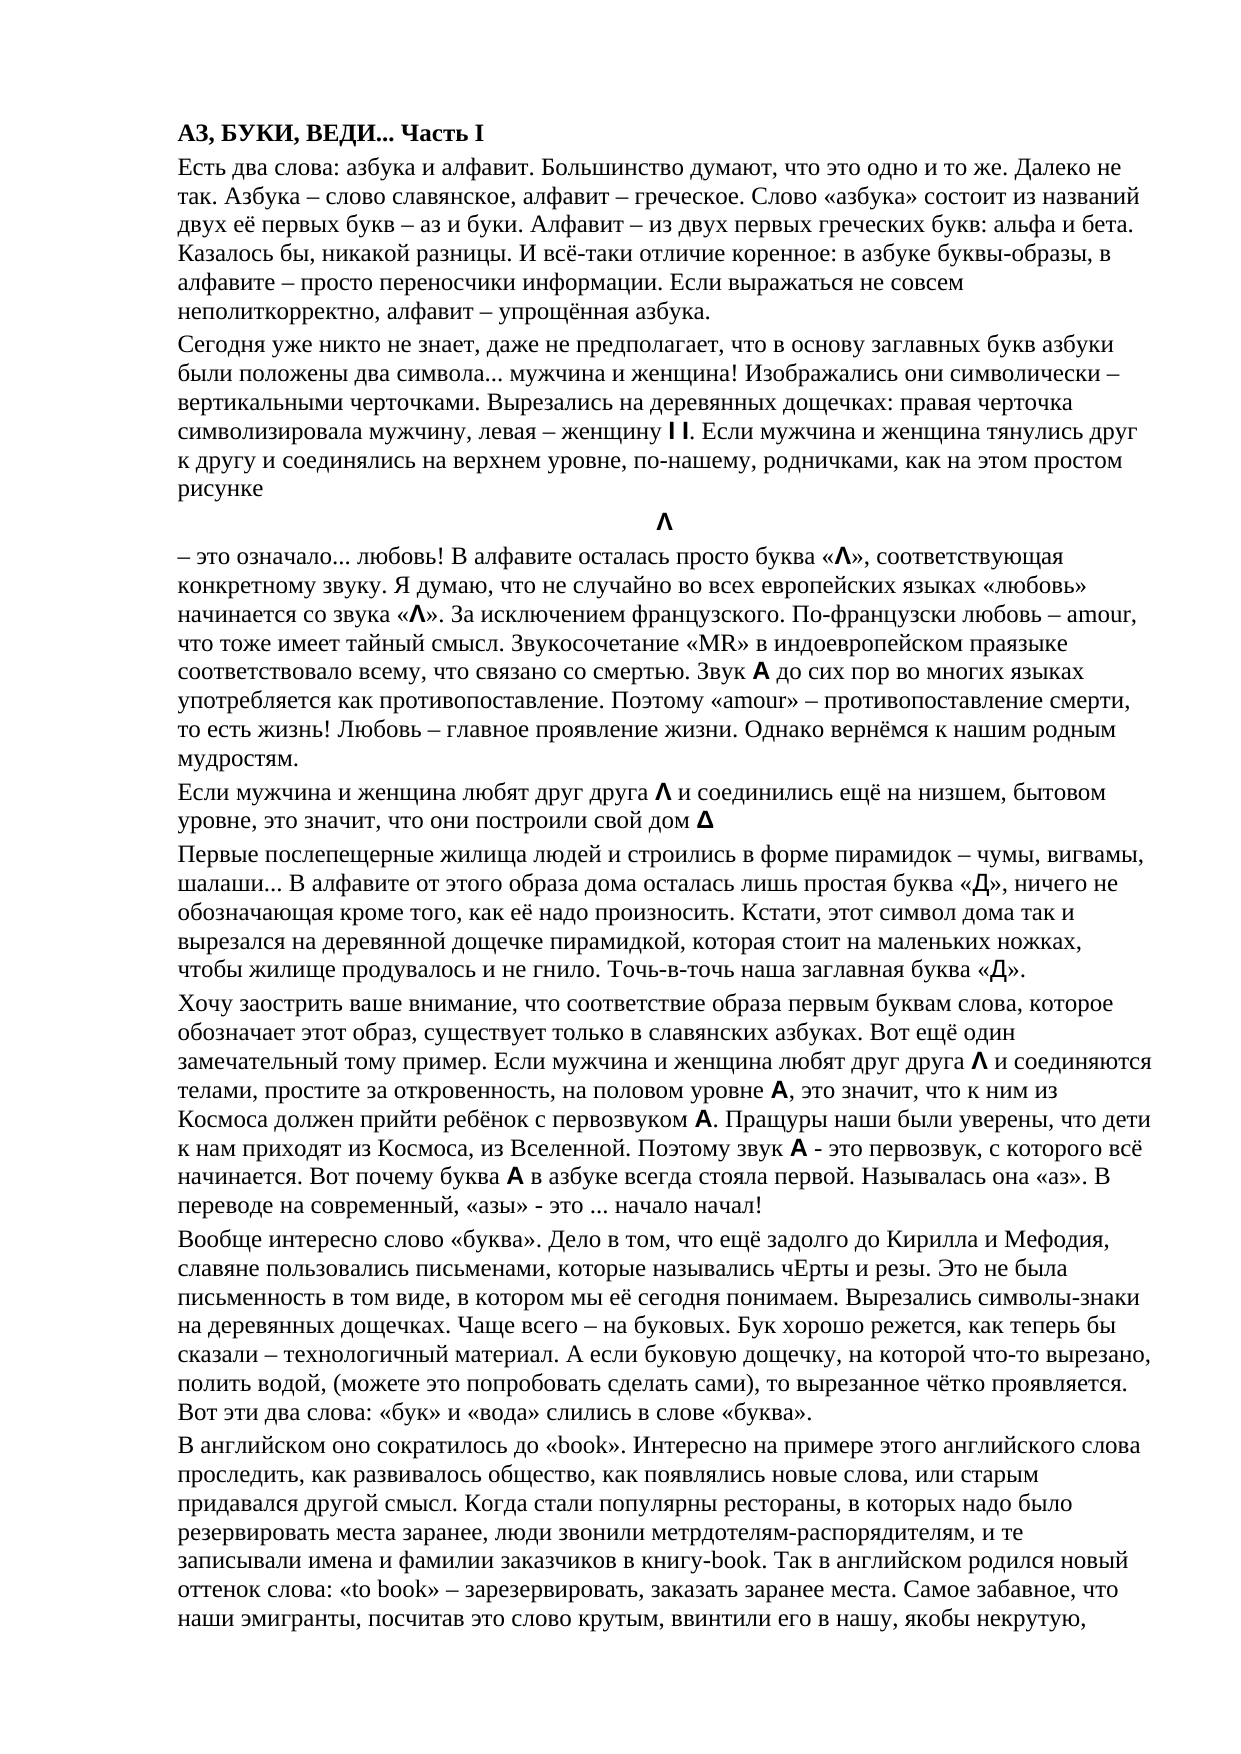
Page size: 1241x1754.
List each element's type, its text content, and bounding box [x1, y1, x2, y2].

text Сегодня уже никто не знает, даже не предполагает, что в основу заглавных букв азбуки были положены два символа... мужчина и женщина! Изображались они символически – вертикальными черточками. Вырезались на деревянных дощечках: правая черточка символизировала мужчину, левая – женщину I I. Если мужчина и женщина тянулись друг к другу и соединялись на верхнем уровне, по-нашему, родничками, как на этом простом рисунке [177, 329, 1152, 502]
text Хочу заострить ваше внимание, что соответствие образа первым буквам слова, которое обозначает этот образ, существует только в славянских азбуках. Вот ещё один замечательный тому пример. Если мужчина и женщина любят друг друга Λ и соединяются телами, простите за откровенность, на половом уровне А, это значит, что к ним из Космоса должен прийти ребёнок с первозвуком А. Пращуры наши были уверены, что дети к нам приходят из Космоса, из Вселенной. Поэтому звук А - это первозвук, с которого всё начинается. Вот почему буква А в азбуке всегда стояла первой. Называлась она «аз». В переводе на современный, «азы» - это ... начало начал! [177, 988, 1152, 1219]
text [177, 1430, 1152, 1632]
text – это означало... любовь! В алфавите осталась просто буква «Λ», соответствующая конкретному звуку. Я думаю, что не случайно во всех европейских языках «любовь» начинается со звука «Λ». За исключением французского. По-французски любовь – amour, что тоже имеет тайный смысл. Звукосочетание «MR» в индоевропейском праязыке соответствовало всему, что связано со смертью. Звук А до сих пор во многих языках употребляется как противопоставление. Поэтому «аmour» – противопоставление смерти, то есть жизнь! Любовь – главное проявление жизни. Однако вернёмся к нашим родным мудростям. [177, 541, 1152, 771]
text АЗ, БУКИ, ВЕДИ... Часть I [177, 118, 1152, 147]
text Есть два слова: азбука и алфавит. Большинство думают, что это одно и то же. Далеко не так. Азбука – слово славянское, алфавит – греческое. Слово «азбука» состоит из названий двух её первых букв – аз и буки. Алфавит – из двух первых греческих букв: альфа и бета. Казалось бы, никакой разницы. И всё-таки отличие коренное: в азбуке буквы-образы, в алфавите – просто переносчики информации. Если выражаться не совсем неполиткорректно, алфавит – упрощённая азбука. [177, 152, 1152, 324]
text Λ [177, 507, 1152, 536]
text Первые послепещерные жилища людей и строились в форме пирамидок – чумы, вигвамы, шалаши... В алфавите от этого образа дома осталась лишь простая буква «Д», ничего не обозначающая кроме того, как её надо произносить. Кстати, этот символ дома так и вырезался на деревянной дощечке пирамидкой, которая стоит на маленьких ножках, чтобы жилище продувалось и не гнило. Точь-в-точь наша заглавная буква «Д». [177, 839, 1152, 983]
text Вообще интересно слово «буква». Дело в том, что ещё задолго до Кирилла и Мефодия, славяне пользовались письменами, которые назывались чЕрты и резы. Это не была письменность в том виде, в котором мы её сегодня понимаем. Вырезались символы-знаки на деревянных дощечках. Чаще всего – на буковых. Бук хорошо режется, как теперь бы сказали – технологичный материал. А если буковую дощечку, на которой что-то вырезано, полить водой, (можете это попробовать сделать сами), то вырезанное чётко проявляется. Вот эти два слова: «бук» и «вода» слились в слове «буква». [177, 1224, 1152, 1425]
text Если мужчина и женщина любят друг друга Λ и соединились ещё на низшем, бытовом уровне, это значит, что они построили свой дом Δ [177, 777, 1152, 834]
